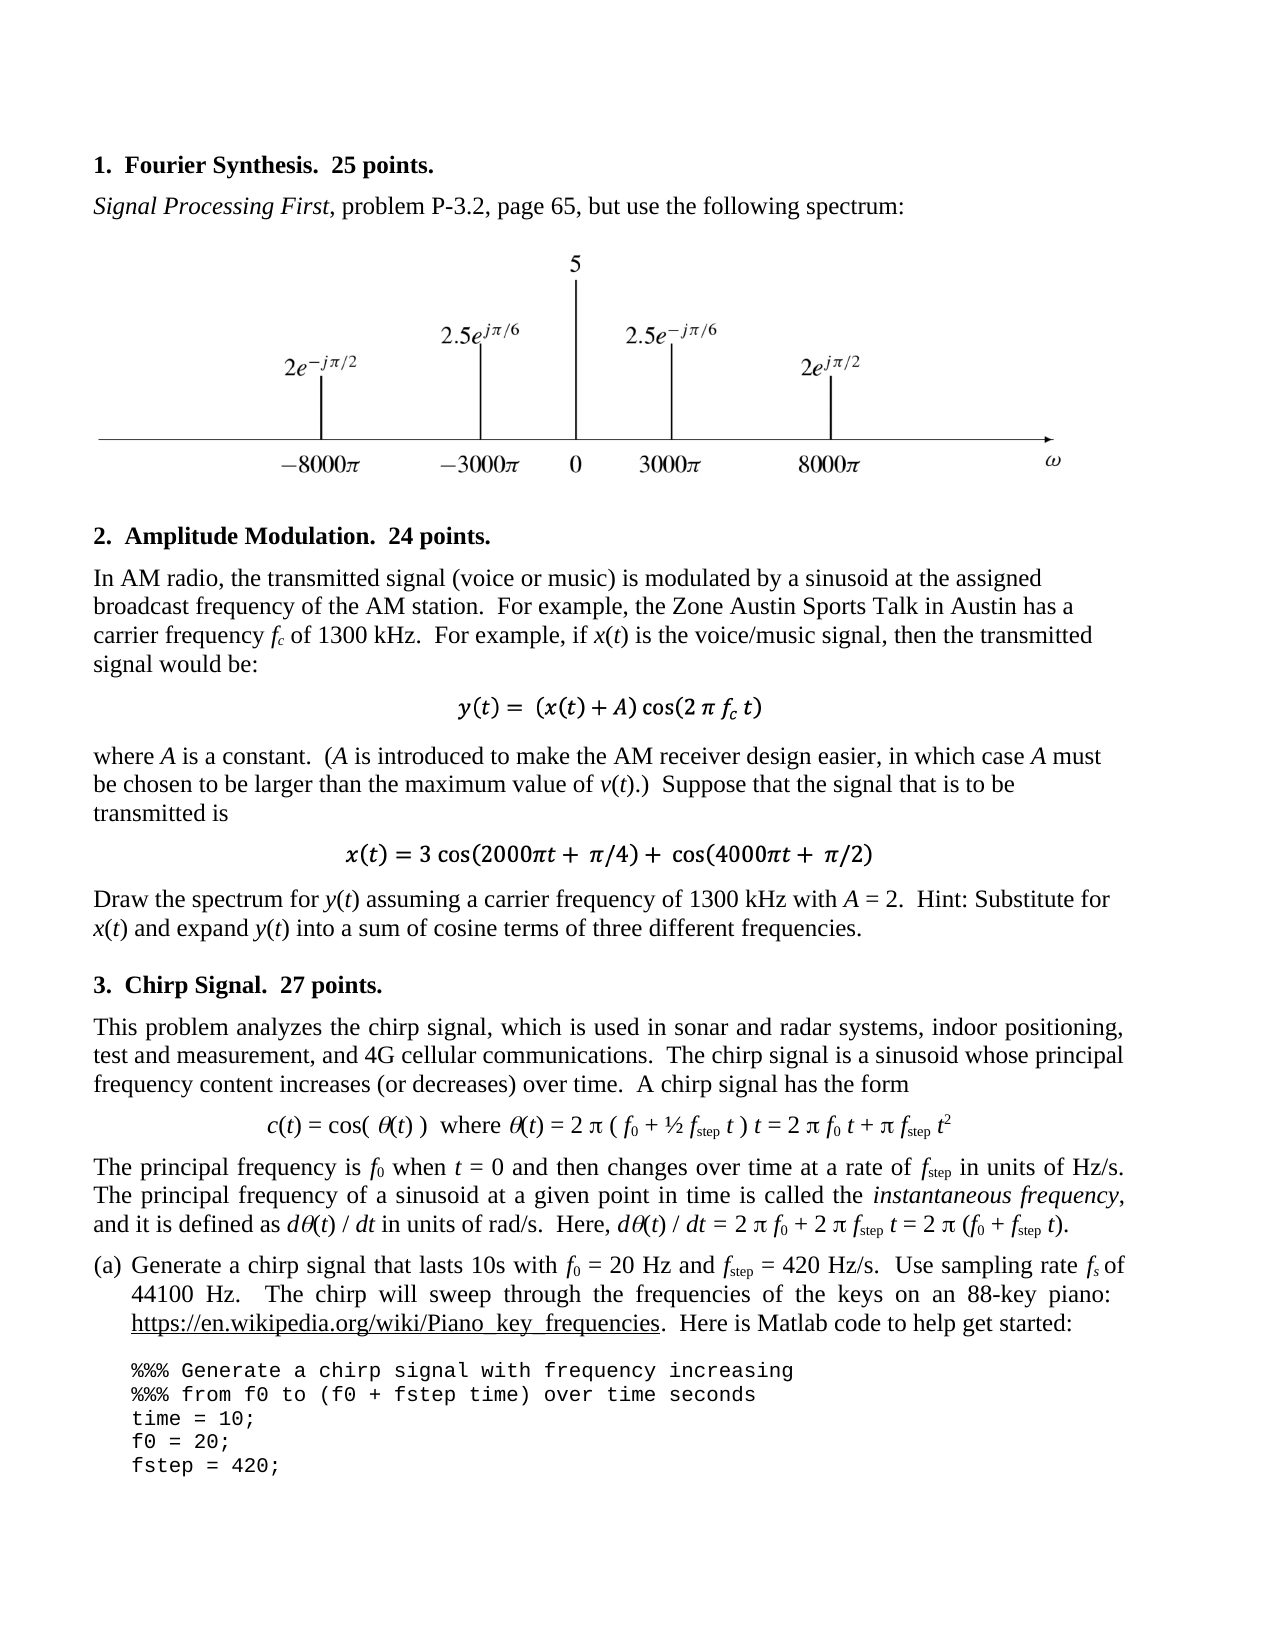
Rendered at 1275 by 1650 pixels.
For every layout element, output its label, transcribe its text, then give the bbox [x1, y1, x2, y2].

list Generate a chirp signal that lasts 10s with f0 = 20 Hz and fstep = 420 Hz/s. Use sampling rate fs of 44100 Hz. The chirp will sweep through the frequencies of the keys on an 88-key piano: https://en.wikipedia.org/wiki/Piano_key_frequencies. Here is Matlab code to help get started: [94, 1251, 1125, 1337]
text %%% from f0 to (f0 + fstep time) over time seconds [131, 1384, 1125, 1408]
text f0 = 20; [131, 1431, 1125, 1455]
text Draw the spectrum for y(t) assuming a carrier frequency of 1300 kHz with A = 2. Hint: Substitute for x(t) and expand y(t) into a sum of cosine terms of three different frequencies. [93, 884, 1125, 942]
picture [336, 839, 882, 872]
text c(t) = cos( (t) ) where (t) = 2  ( f0 + ½ fstep t ) t = 2  f0 t +  fstep t2 [93, 1111, 1125, 1139]
text 2. Amplitude Modulation. 24 points. [93, 521, 1125, 550]
picture [445, 690, 773, 729]
text 1. Fourier Synthesis. 25 points. [93, 150, 1125, 179]
text time = 10; [131, 1408, 1125, 1431]
text Signal Processing First, problem P-3.2, page 65, but use the following spectrum: [93, 191, 1140, 220]
text where A is a constant. (A is introduced to make the AM receiver design easier, in which case A must be chosen to be larger than the maximum value of v(t).) Suppose that the signal that is to be transmitted is [93, 741, 1125, 827]
picture [93, 232, 1068, 497]
text This problem analyzes the chirp signal, which is used in sonar and radar systems, indoor positioning, test and measurement, and 4G cellular communications. The chirp signal is a sinusoid whose principal frequency content increases (or decreases) over time. A chirp signal has the form [93, 1012, 1125, 1098]
text fstep = 420; [131, 1455, 1125, 1479]
text In AM radio, the transmitted signal (voice or music) is modulated by a sinusoid at the assigned broadcast frequency of the AM station. For example, the Zone Austin Sports Talk in Austin has a carrier frequency fc of 1300 kHz. For example, if x(t) is the voice/music signal, then the transmitted signal would be: [93, 563, 1125, 678]
text 3. Chirp Signal. 27 points. [93, 971, 1125, 999]
text The principal frequency is f0 when t = 0 and then changes over time at a rate of fstep in units of Hz/s. The principal frequency of a sinusoid at a given point in time is called the instantaneous frequency, and it is defined as d(t) / dt in units of rad/s. Here, d(t) / dt = 2  f0 + 2  fstep t = 2  (f0 + fstep t). [93, 1152, 1125, 1238]
text %%% Generate a chirp signal with frequency increasing [131, 1361, 1125, 1384]
